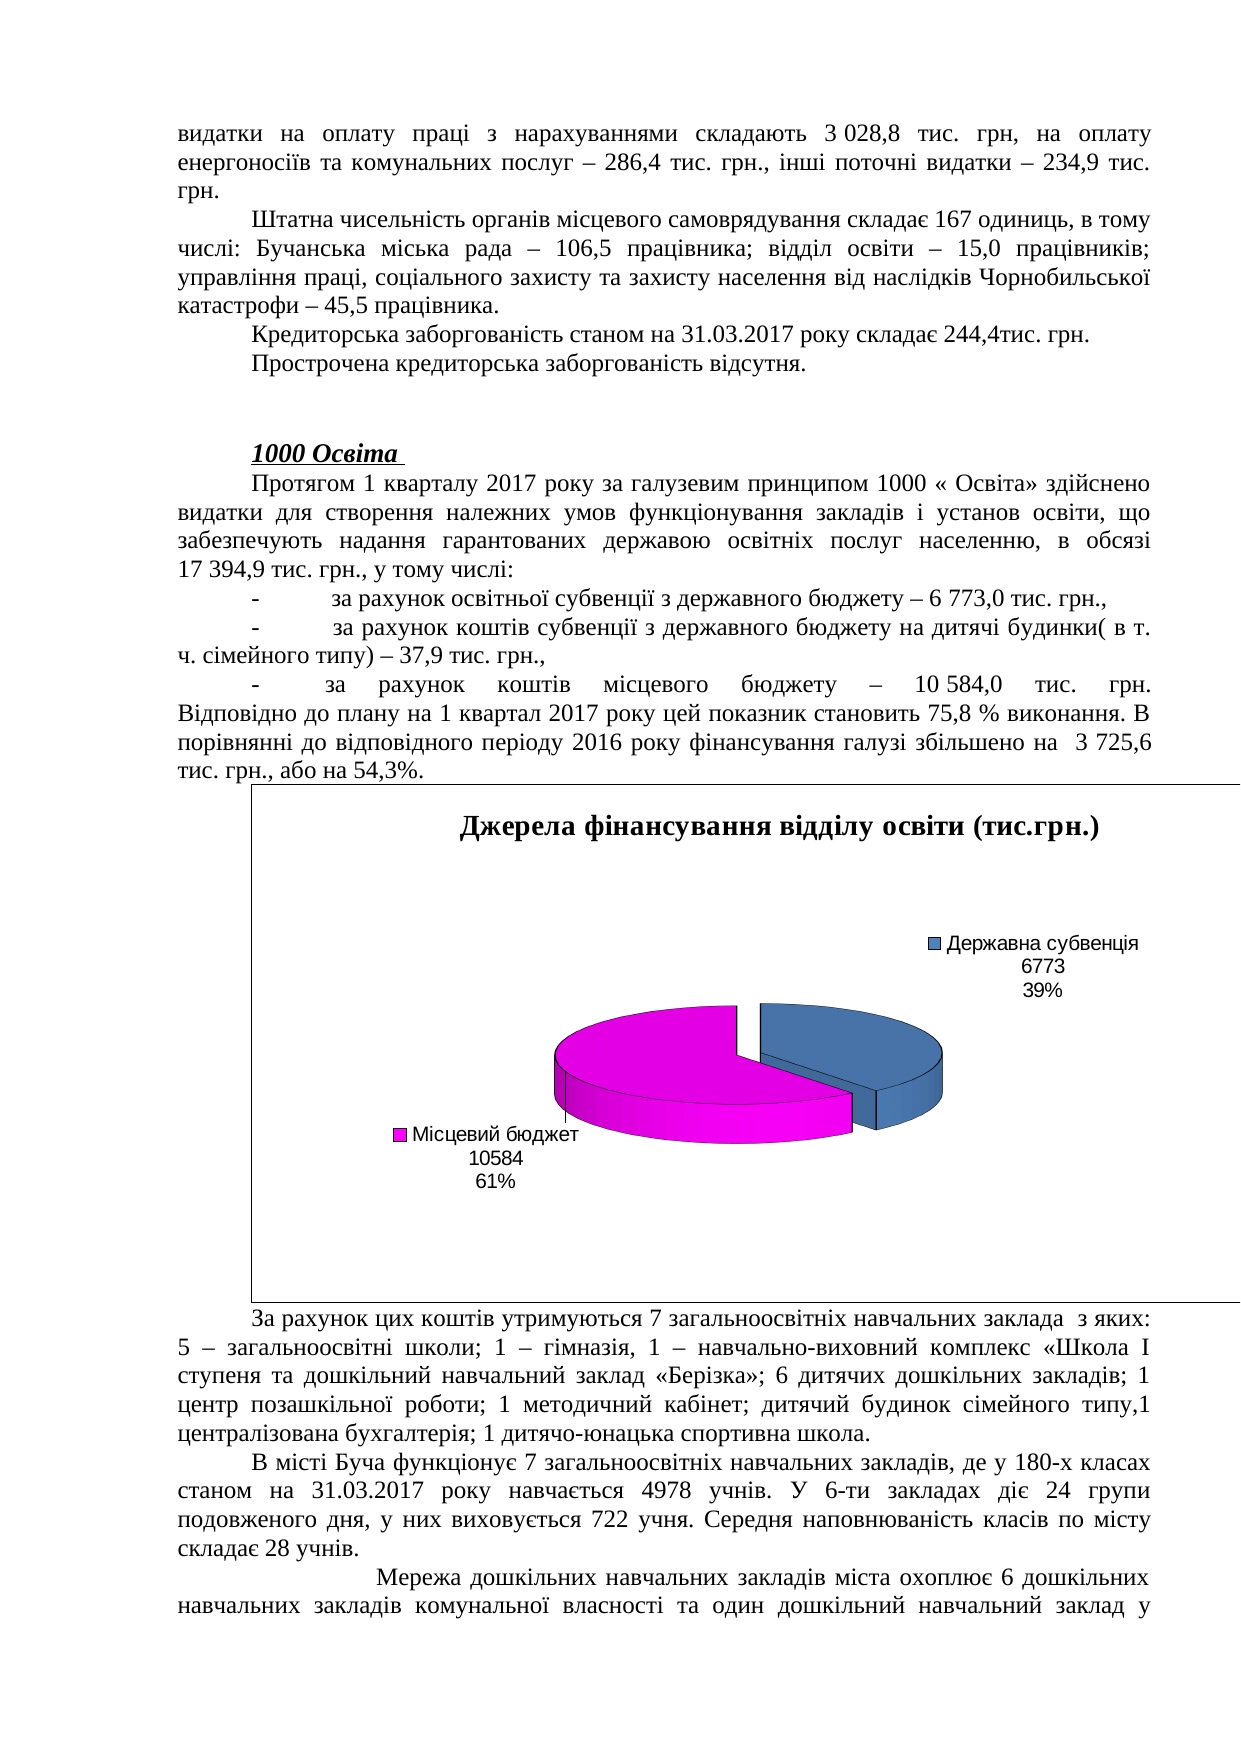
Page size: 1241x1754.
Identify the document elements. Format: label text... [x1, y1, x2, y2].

text Прострочена кредиторська заборгованість відсутня. [177, 348, 1152, 377]
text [177, 1562, 1152, 1619]
text Протягом 1 кварталу 2017 року за галузевим принципом 1000 « Освіта» здійснено видатки для створення належних умов функціонування закладів і установ освіти, що забезпечують надання гарантованих державою освітніх послуг населенню, в обсязі 17 394,9 тис. грн., у тому числі: [177, 468, 1152, 583]
list за рахунок освітньої субвенції з державного бюджету – 6 773,0 тис. грн., [177, 583, 1152, 612]
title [177, 118, 1152, 204]
list за рахунок коштів субвенції з державного бюджету на дитячі будинки( в т. ч. сімейного типу) – 37,9 тис. грн., [177, 612, 1152, 669]
text 1000 Освіта [177, 437, 1152, 468]
text За рахунок цих коштів утримуються 7 загальноосвітніх навчальних заклада з яких: 5 – загальноосвітні школи; 1 – гімназія, 1 – навчально-виховний комплекс «Школа І ступеня та дошкільний навчальний заклад «Берізка»; 6 дитячих дошкільних закладів; 1 центр позашкільної роботи; 1 методичний кабінет; дитячий будинок сімейного типу,1 централізована бухгалтерія; 1 дитячо-юнацька спортивна школа. [177, 1303, 1152, 1447]
list за рахунок коштів місцевого бюджету – 10 584,0 тис. грн. Відповідно до плану на 1 квартал 2017 року цей показник становить 75,8 % виконання. В порівнянні до відповідного періоду 2016 року фінансування галузі збільшено на 3 725,6 тис. грн., або на 54,3%. [177, 669, 1152, 784]
title Штатна чисельність органів місцевого самоврядування складає 167 одиниць, в тому числі: Бучанська міська рада – 106,5 працівника; відділ освіти – 15,0 працівників; управління праці, соціального захисту та захисту населення від наслідків Чорнобильської катастрофи – 45,5 працівника. [177, 204, 1152, 319]
text В місті Буча функціонує 7 загальноосвітніх навчальних закладів, де у 180-х класах станом на 31.03.2017 року навчається 4978 учнів. У 6-ти закладах діє 24 групи подовженого дня, у них виховується 722 учня. Середня наповнюваність класів по місту складає 28 учнів. [177, 1447, 1152, 1562]
text Кредиторська заборгованість станом на 31.03.2017 року складає 244,4тис. грн. [177, 319, 1152, 348]
